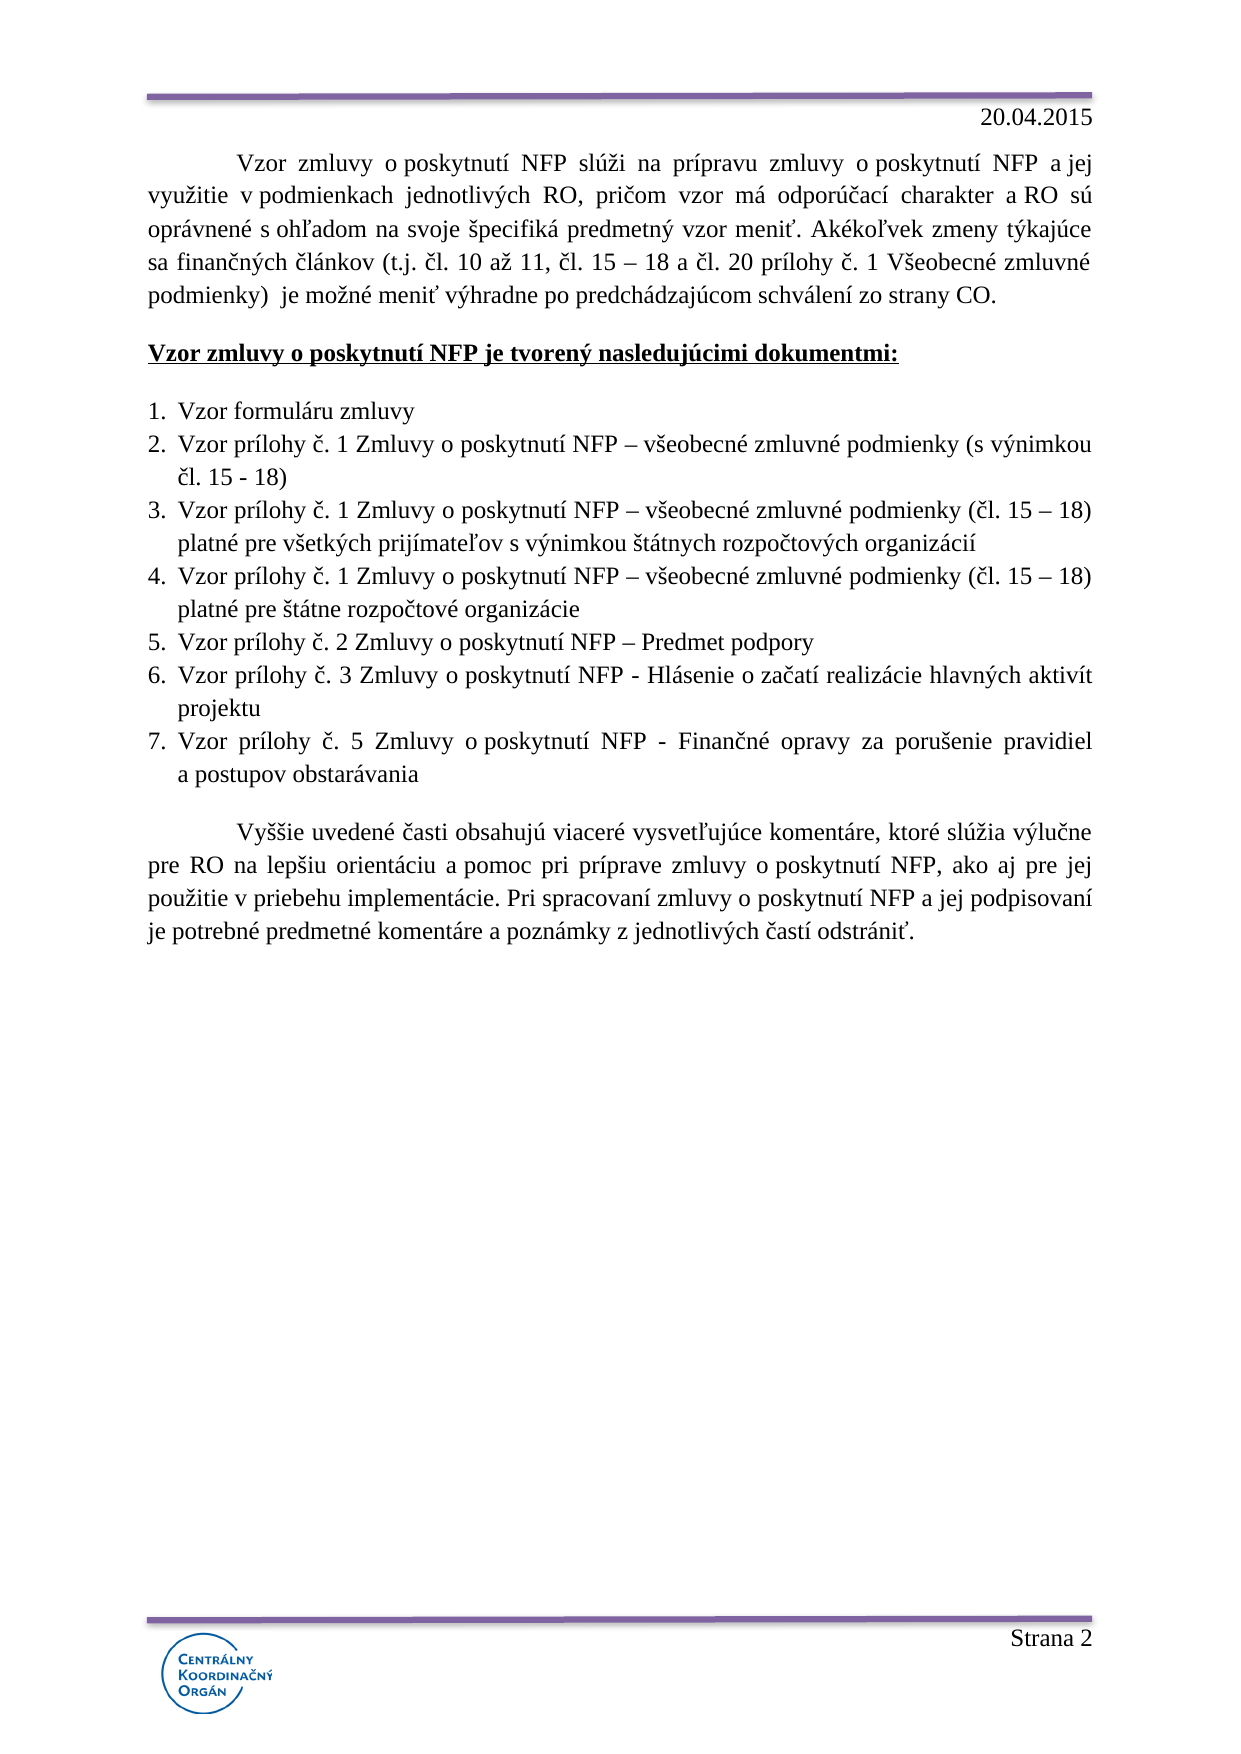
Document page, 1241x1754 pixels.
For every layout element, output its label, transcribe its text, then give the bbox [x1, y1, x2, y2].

list Vzor formuláru zmluvy [148, 396, 1093, 424]
list Vzor prílohy č. 2 Zmluvy o poskytnutí NFP – Predmet podpory [148, 627, 1093, 656]
text Vzor zmluvy o poskytnutí NFP slúži na prípravu zmluvy o poskytnutí NFP a jej využitie v podmienkach jednotlivých RO, pričom vzor má odporúčací charakter a RO sú oprávnené s ohľadom na svoje špecifiká predmetný vzor meniť. Akékoľvek zmeny týkajúce sa finančných článkov (t.j. čl. 10 až 11, čl. 15 – 18 a čl. 20 prílohy č. 1 Všeobecné zmluvné podmienky) je možné meniť výhradne po predchádzajúcom schválení zo strany CO. [148, 148, 1093, 308]
picture [159, 1631, 272, 1713]
list Vzor prílohy č. 1 Zmluvy o poskytnutí NFP – všeobecné zmluvné podmienky (s výnimkou čl. 15 - 18) [148, 429, 1093, 491]
list Vzor prílohy č. 1 Zmluvy o poskytnutí NFP – všeobecné zmluvné podmienky (čl. 15 – 18) platné pre štátne rozpočtové organizácie [148, 561, 1093, 623]
list Vzor prílohy č. 1 Zmluvy o poskytnutí NFP – všeobecné zmluvné podmienky (čl. 15 – 18) platné pre všetkých prijímateľov s výnimkou štátnych rozpočtových organizácií [148, 495, 1093, 557]
list Vzor prílohy č. 3 Zmluvy o poskytnutí NFP - Hlásenie o začatí realizácie hlavných aktivít projektu [148, 660, 1093, 722]
text Vyššie uvedené časti obsahujú viaceré vysvetľujúce komentáre, ktoré slúžia výlučne pre RO na lepšiu orientáciu a pomoc pri príprave zmluvy o poskytnutí NFP, ako aj pre jej použitie v priebehu implementácie. Pri spracovaní zmluvy o poskytnutí NFP a jej podpisovaní je potrebné predmetné komentáre a poznámky z jednotlivých častí odstrániť. [148, 817, 1093, 945]
list Vzor prílohy č. 5 Zmluvy o poskytnutí NFP - Finančné opravy za porušenie pravidiel a postupov obstarávania [148, 726, 1093, 788]
text Vzor zmluvy o poskytnutí NFP je tvorený nasledujúcimi dokumentmi: [148, 338, 1093, 366]
